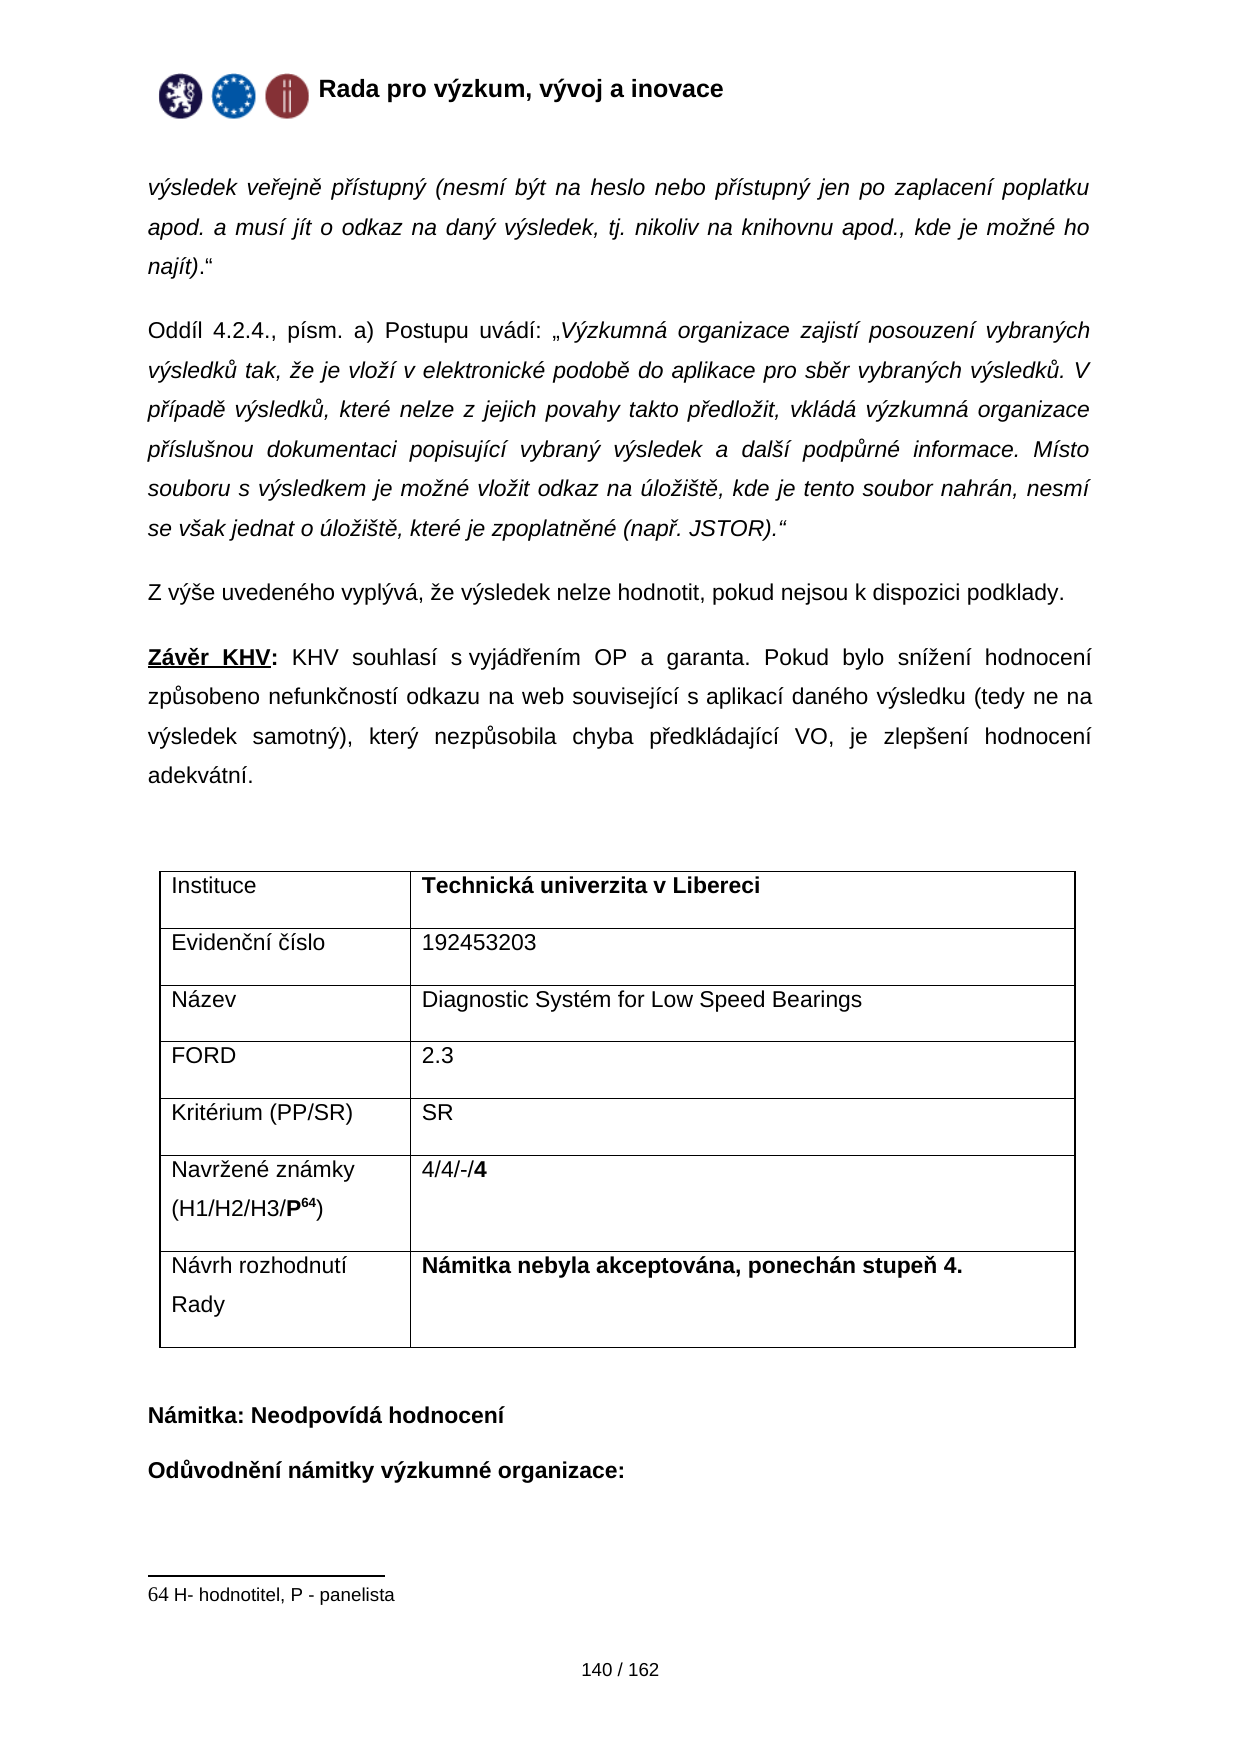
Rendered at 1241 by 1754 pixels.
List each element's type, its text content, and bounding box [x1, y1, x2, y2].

table_header Technická univerzita v Libereci [411, 872, 1074, 928]
picture [158, 73, 309, 120]
table_cell Návrh rozhodnutí Rady [161, 1252, 410, 1347]
table_cell Evidenční číslo [161, 929, 410, 984]
table_cell Kritérium (PP/SR) [161, 1099, 410, 1154]
text Z výše uvedeného vyplývá, že výsledek nelze hodnotit, pokud nejsou k dispozici podklady. [148, 579, 1093, 606]
table_cell Námitka nebyla akceptována, ponechán stupeň 4. [411, 1252, 1074, 1347]
text Námitka: Neodpovídá hodnocení [148, 1402, 1093, 1429]
table_cell 192453203 [411, 929, 1074, 984]
table_cell FORD [161, 1042, 410, 1098]
text Oddíl 4.2.4., písm. a) Postupu uvádí: „Výzkumná organizace zajistí posouzení vybraných výsledků tak, že je vloží v elektronické podobě do aplikace pro sběr vybraných výsledků. V případě výsledků, které nelze z jejich povahy takto předložit, vkládá výzkumná organizace příslušnou dokumentaci popisující vybraný výsledek a další podpůrné informace. Místo souboru s výsledkem je možné vložit odkaz na úložiště, kde je tento soubor nahrán, nesmí se však jednat o úložiště, které je zpoplatněné (např. JSTOR).“ [148, 317, 1093, 541]
table_cell 4/4/-/4 [411, 1156, 1074, 1251]
table_cell Název [161, 986, 410, 1041]
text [148, 174, 1093, 279]
table_header Instituce [161, 872, 410, 928]
text Závěr KHV: KHV souhlasí s vyjádřením OP a garanta. Pokud bylo snížení hodnocení způsobeno nefunkčností odkazu na web související s aplikací daného výsledku (tedy ne na výsledek samotný), který nezpůsobila chyba předkládající VO, je zlepšení hodnocení adekvátní. [148, 644, 1093, 788]
table_cell 2.3 [411, 1042, 1074, 1098]
table_cell Diagnostic Systém for Low Speed Bearings [411, 986, 1074, 1041]
table_cell Navržené známky (H1/H2/H3/P) [161, 1156, 410, 1251]
table_cell SR [411, 1099, 1074, 1154]
text Odůvodnění námitky výzkumné organizace: [148, 1457, 1093, 1483]
